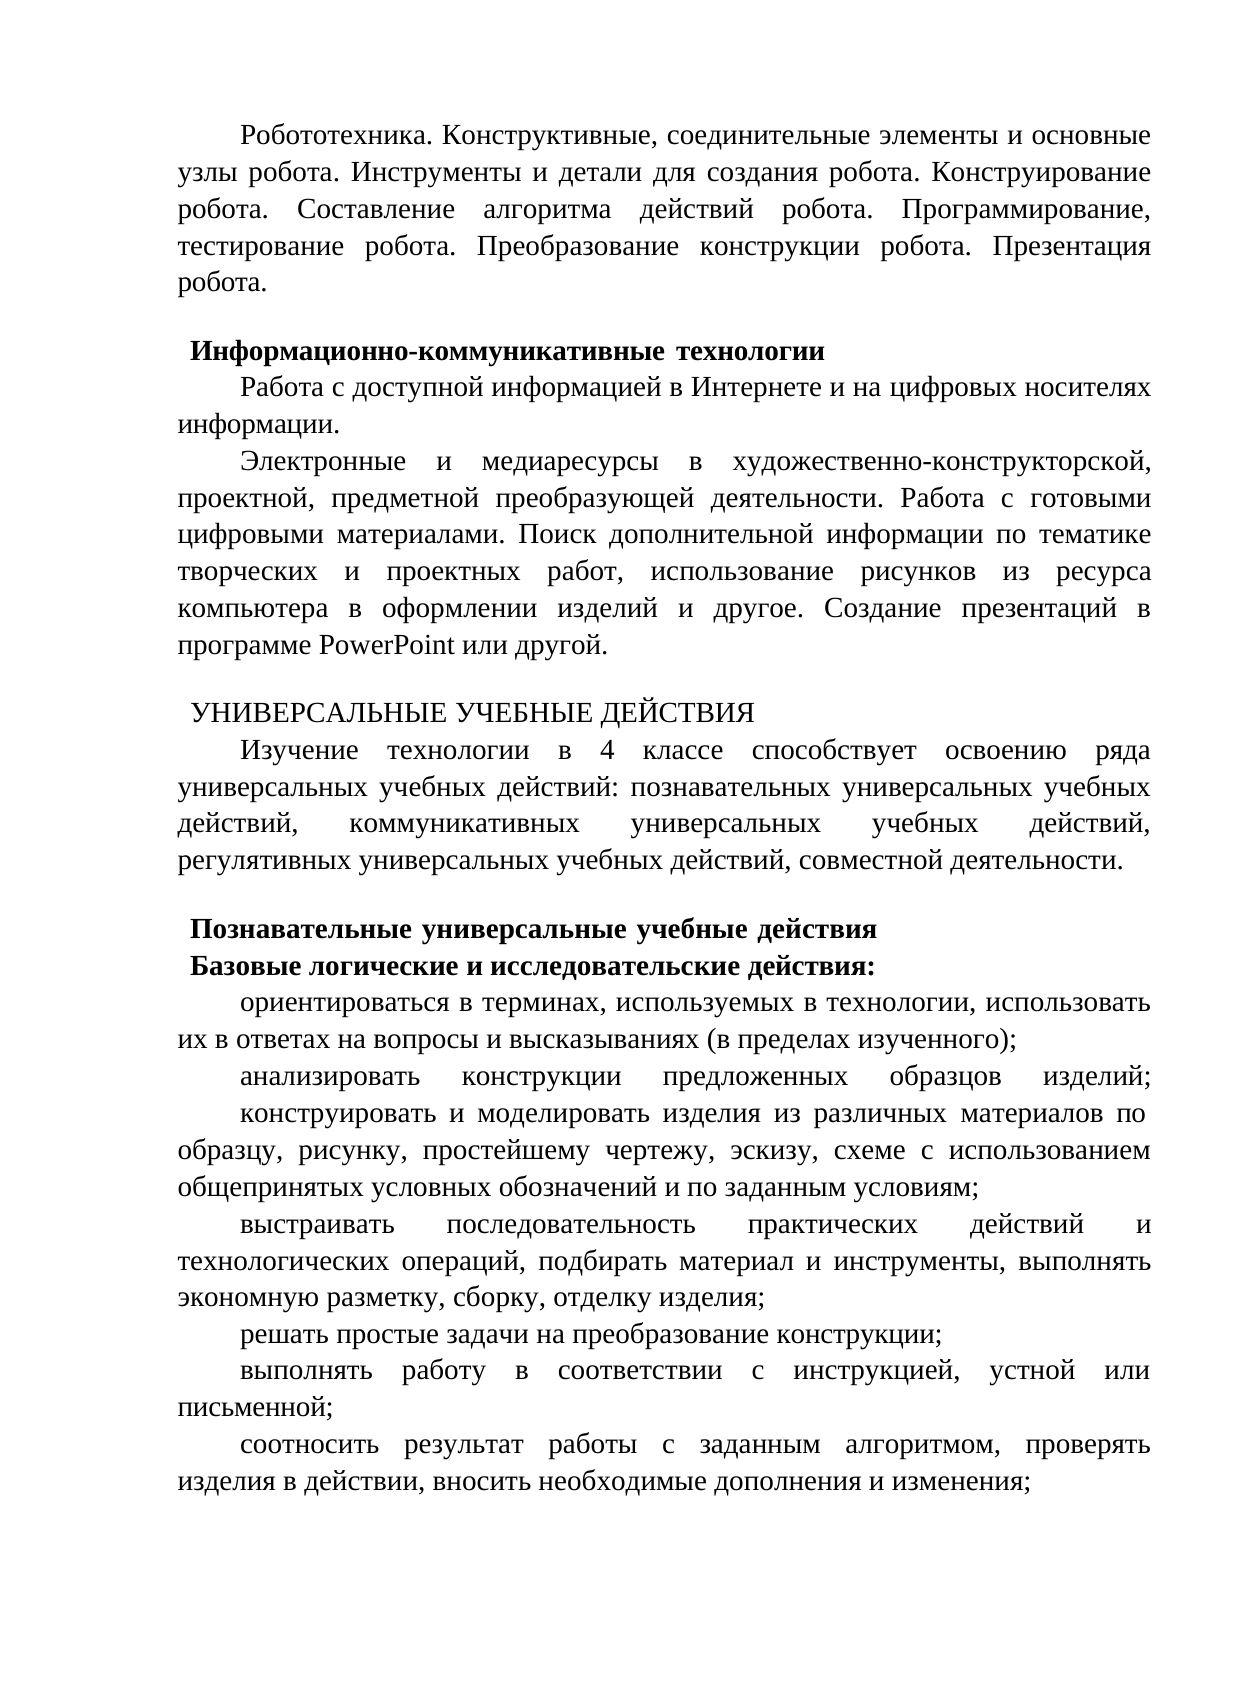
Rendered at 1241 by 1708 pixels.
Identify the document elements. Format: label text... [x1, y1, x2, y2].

subtitle Информационно-коммуникативные технологии [190, 333, 1163, 366]
text УНИВЕРСАЛЬНЫЕ УЧЕБНЫЕ ДЕЙСТВИЯ [190, 695, 1163, 729]
text Электронные и медиаресурсы в художественно-конструкторской, проектной, предметной преобразующей деятельности. Работа с готовыми цифровыми материалами. Поиск дополнительной информации по тематике творческих и проектных работ, использование рисунков из ресурса компьютера в оформлении изделий и другое. Создание презентаций в программе PowerPoint или другой. [177, 443, 1152, 661]
text Робототехника. Конструктивные, соединительные элементы и основные узлы робота. Инструменты и детали для создания робота. Конструирование робота. Составление алгоритма действий робота. Программирование, тестирование робота. Преобразование конструкции робота. Презентация робота. [177, 117, 1152, 298]
text выстраивать последовательность практических действий и технологических операций, подбирать материал и инструменты, выполнять экономную разметку, сборку, отделку изделия; [177, 1206, 1152, 1313]
text анализировать конструкции предложенных образцов изделий; конструировать и моделировать изделия из различных материалов по [240, 1058, 1152, 1129]
text соотносить результат работы с заданным алгоритмом, проверять изделия в действии, вносить необходимые дополнения и изменения; [177, 1426, 1152, 1496]
subtitle Познавательные универсальные учебные действия Базовые логические и исследовательские действия: [190, 911, 878, 981]
text решать простые задачи на преобразование конструкции; [240, 1316, 1163, 1350]
text выполнять работу в соответствии с инструкцией, устной или письменной; [177, 1352, 1151, 1422]
text образцу, рисунку, простейшему чертежу, эскизу, схеме с использованием общепринятых условных обозначений и по заданным условиям; [177, 1132, 1151, 1202]
text Работа с доступной информацией в Интернете и на цифровых носителях информации. [177, 369, 1152, 439]
text ориентироваться в терминах, используемых в технологии, использовать их в ответах на вопросы и высказываниях (в пределах изученного); [177, 984, 1151, 1055]
text Изучение технологии в 4 классе способствует освоению ряда универсальных учебных действий: познавательных универсальных учебных действий, коммуникативных универсальных учебных действий, регулятивных универсальных учебных действий, совместной деятельности. [177, 732, 1152, 876]
